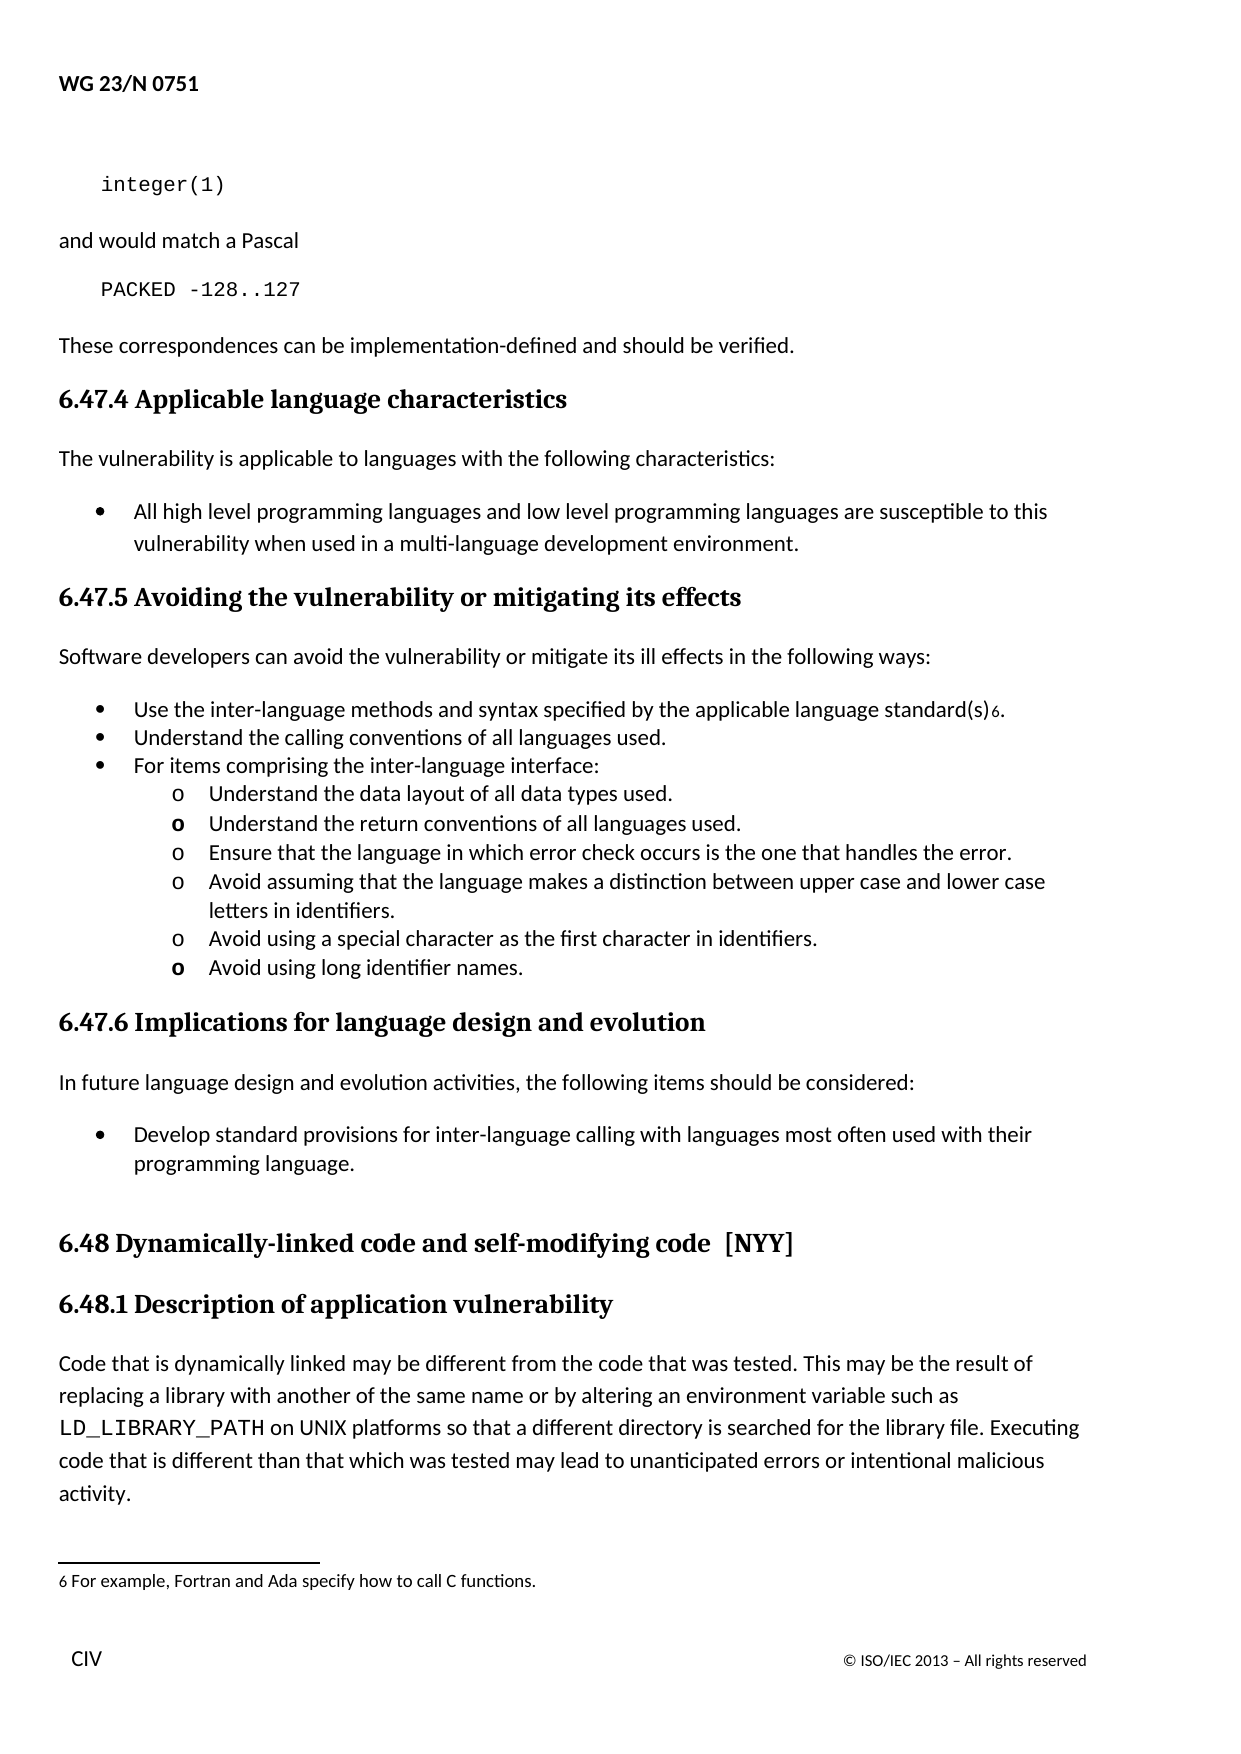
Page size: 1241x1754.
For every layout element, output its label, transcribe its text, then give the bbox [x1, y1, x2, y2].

text In future language design and evolution activities, the following items should be considered: [58, 1068, 1099, 1096]
text These correspondences can be implementation-defined and should be verified. [58, 331, 1099, 359]
subtitle 6.47.5 Avoiding the vulnerability or mitigating its effects [58, 582, 1099, 613]
list Ensure that the language in which error check occurs is the one that handles the error. [171, 838, 1099, 867]
list Avoid using long identifier names. [171, 953, 1099, 982]
list Understand the data layout of all data types used. [171, 779, 1099, 809]
text Software developers can avoid the vulnerability or mitigate its ill effects in the following ways: [58, 642, 1099, 670]
subtitle 6.47.6 Implications for language design and evolution [58, 1007, 1099, 1039]
subtitle 6.47.4 Applicable language characteristics [58, 384, 1099, 415]
list For items comprising the inter-language interface: [96, 751, 1099, 779]
subtitle 6.48 Dynamically-linked code and self-modifying code [NYY] [58, 1228, 1099, 1259]
list Understand the calling conventions of all languages used. [96, 723, 1099, 751]
list Avoid assuming that the language makes a distinction between upper case and lower case letters in identifiers. [171, 867, 1099, 924]
text and would match a Pascal [58, 226, 1099, 254]
list Use the inter-language methods and syntax specified by the applicable language standard(s). [96, 695, 1099, 723]
list Develop standard provisions for inter-language calling with languages most often used with their programming language. [96, 1121, 1099, 1177]
list All high level programming languages and low level programming languages are susceptible to this vulnerability when used in a multi-language development environment. [96, 497, 1099, 557]
subtitle 6.48.1 Description of application vulnerability [58, 1289, 1099, 1320]
list Avoid using a special character as the first character in identifiers. [171, 924, 1099, 953]
text The vulnerability is applicable to languages with the following characteristics: [58, 444, 1099, 472]
text integer(1) [101, 173, 1099, 197]
list Understand the return conventions of all languages used. [171, 809, 1099, 838]
text PACKED -128..127 [101, 279, 1099, 302]
text Code that is dynamically linked may be different from the code that was tested. This may be the result of replacing a library with another of the same name or by altering an environment variable such as LD_LIBRARY_PATH on UNIX platforms so that a different directory is searched for the library file. Executing code that is different than that which was tested may lead to unanticipated errors or intentional malicious activity. [58, 1349, 1099, 1507]
